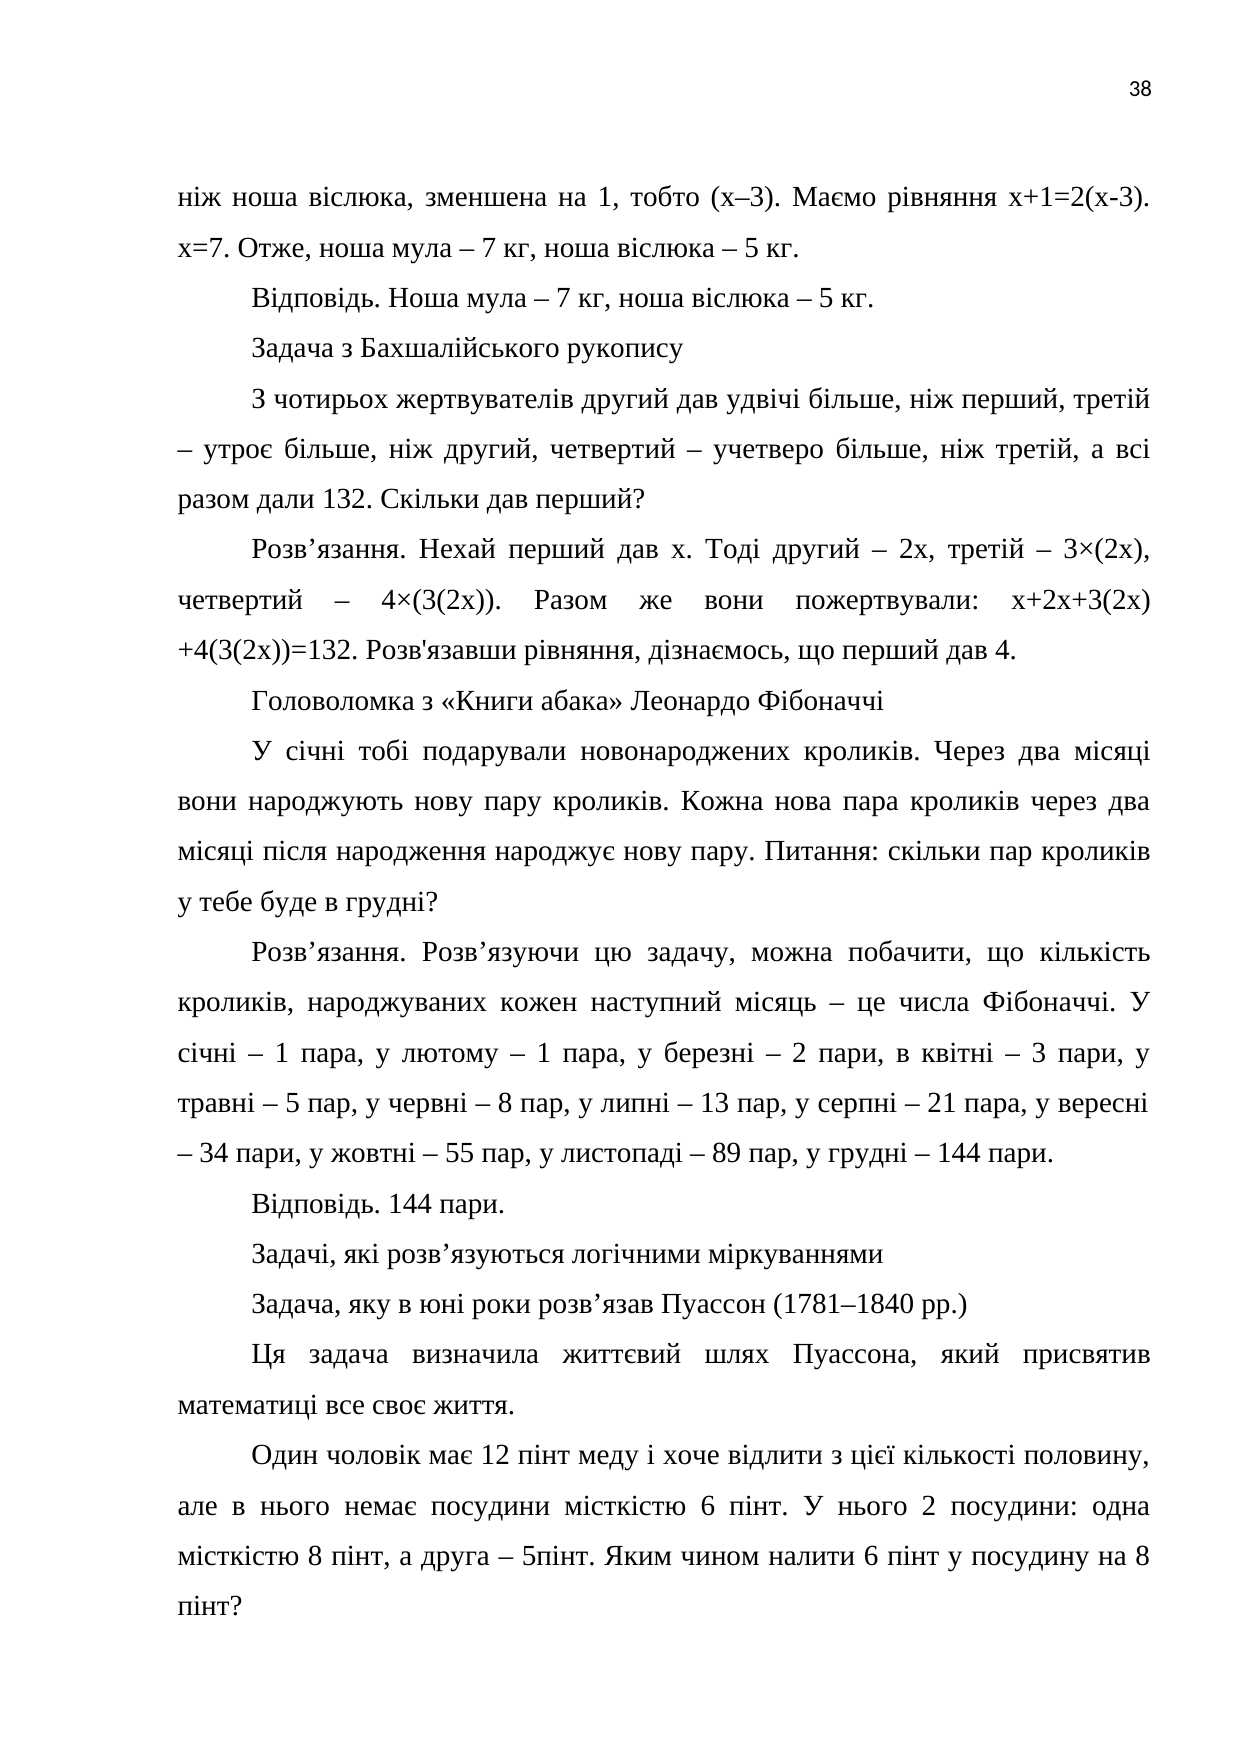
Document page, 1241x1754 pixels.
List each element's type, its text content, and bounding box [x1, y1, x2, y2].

text Задача з Бахшалійського рукопису [177, 330, 1152, 364]
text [177, 179, 1152, 263]
text Відповідь. 144 пари. [177, 1186, 1152, 1219]
text З чотирьох жертвувателів другий дав удвічі більше, ніж перший, третій – утроє більше, ніж другий, четвертий – учетверо більше, ніж третій, а всі разом дали 132. Скільки дав перший? [177, 381, 1152, 515]
text Розв’язання. Нехай перший дав x. Тоді другий – 2x, третій – 3×(2x), четвертий – 4×(3(2x)). Разом же вони пожертвували: x+2x+3(2x)+4(3(2x))=132. Розв'язавши рівняння, дізнаємось, що перший дав 4. [177, 532, 1152, 666]
text Розв’язання. Розв’язуючи цю задачу, можна побачити, що кількість кроликів, народжуваних кожен наступний місяць – це числа Фібоначчі. У січні – 1 пара, у лютому – 1 пара, у березні – 2 пари, в квітні – 3 пари, у травні – 5 пар, у червні – 8 пар, у липні – 13 пар, у серпні – 21 пара, у вересні – 34 пари, у жовтні – 55 пар, у листопаді – 89 пар, у грудні – 144 пари. [177, 934, 1152, 1169]
text Задача, яку в юні роки розв’язав Пуассон (1781–1840 рр.) [177, 1286, 1152, 1320]
text У січні тобі подарували новонароджених кроликів. Через два місяці вони народжують нову пару кроликів. Кожна нова пара кроликів через два місяці після народження народжує нову пару. Питання: скільки пар кроликів у тебе буде в грудні? [177, 733, 1152, 917]
text Ця задача визначила життєвий шлях Пуассона, який присвятив математиці все своє життя. [177, 1337, 1152, 1421]
text Відповідь. Ноша мула – 7 кг, ноша віслюка – 5 кг. [177, 280, 1152, 314]
text Головоломка з «Книги абака» Леонардо Фібоначчі [177, 683, 1152, 716]
text Один чоловік має 12 пінт меду і хоче відлити з цієї кількості половину, але в нього немає посудини місткістю 6 пінт. У нього 2 посудини: одна місткістю 8 пінт, а друга – 5пінт. Яким чином налити 6 пінт у посудину на 8 пінт? [177, 1437, 1152, 1622]
text Задачі, які розв’язуються логічними міркуваннями [177, 1236, 1152, 1269]
